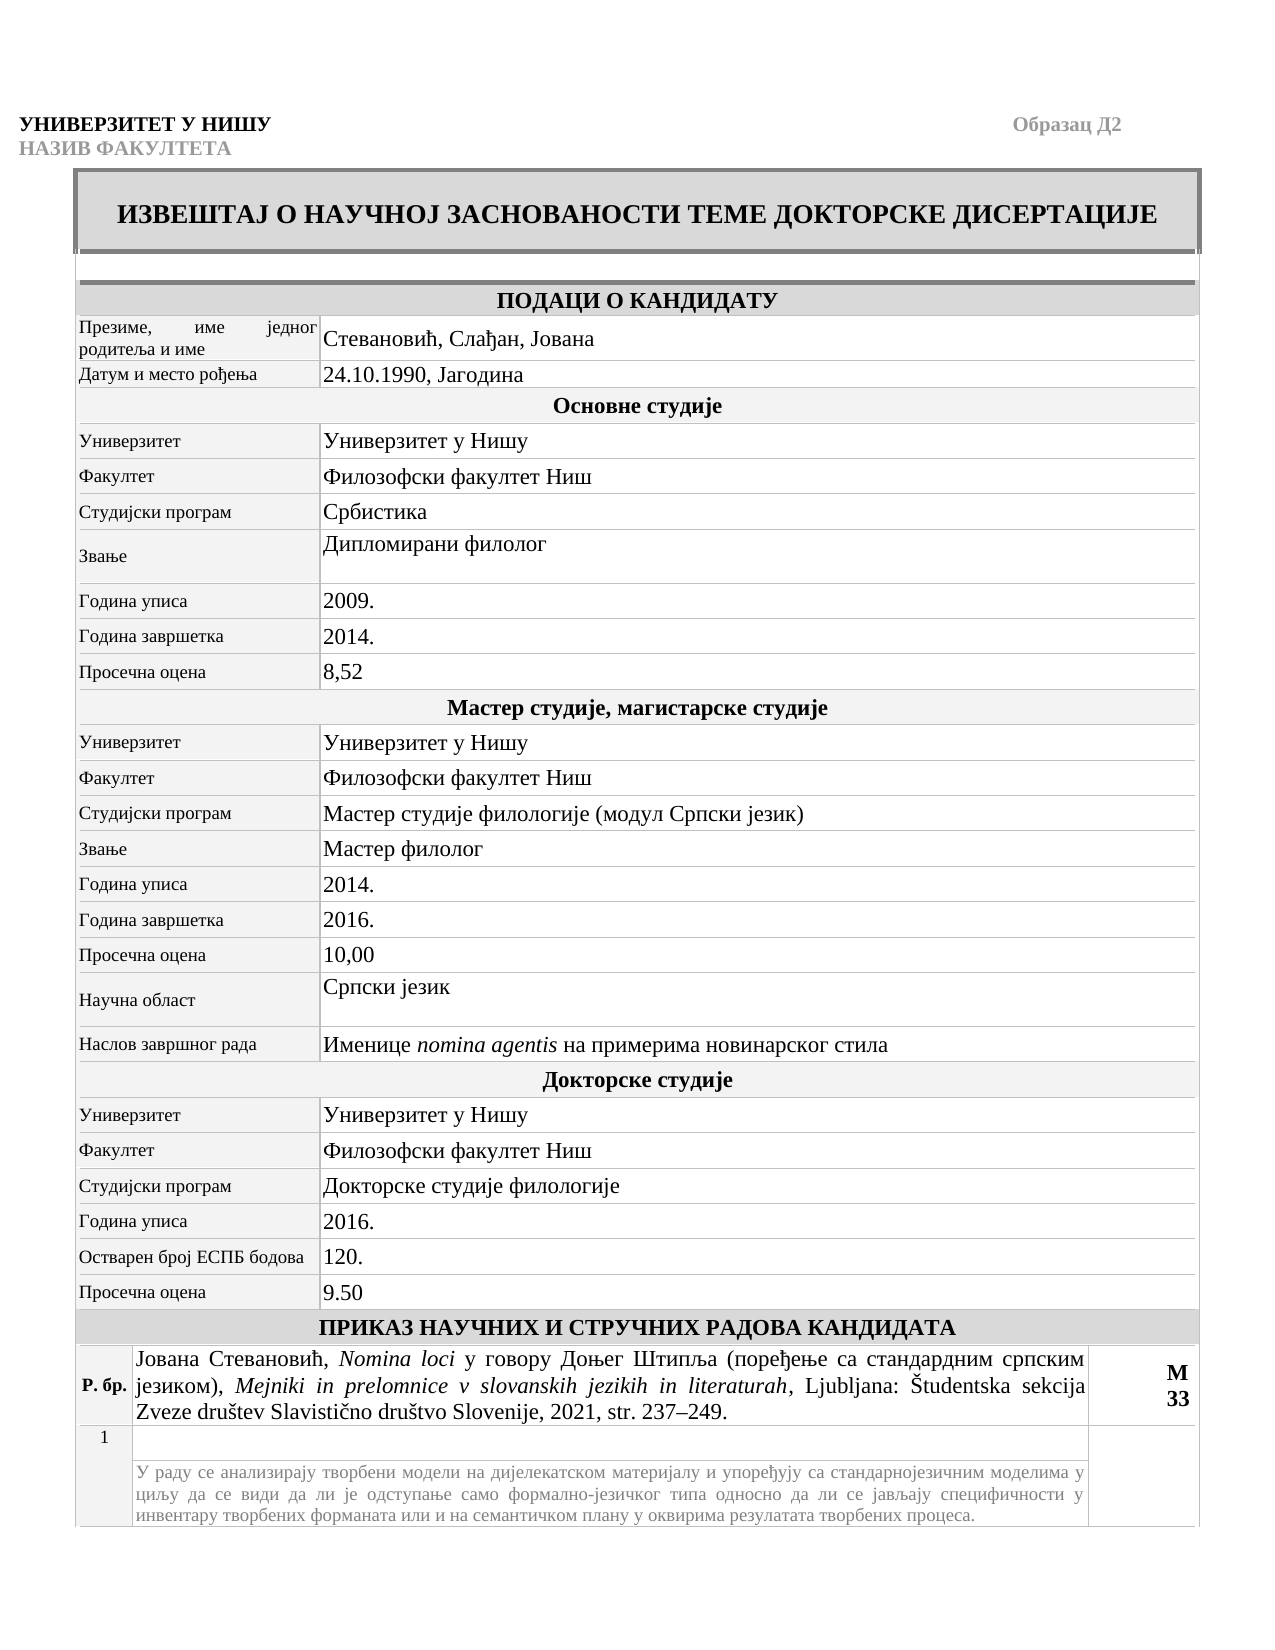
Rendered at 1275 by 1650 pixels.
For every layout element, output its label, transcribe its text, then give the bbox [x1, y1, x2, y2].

table_cell Универзитет у Нишу [321, 423, 1199, 458]
table_cell Просечна оцена [76, 1274, 319, 1309]
table_cell Факултет [76, 760, 319, 795]
table_cell Универзитет [76, 423, 319, 458]
table_cell Година уписа [76, 583, 319, 618]
table_cell 9.50 [321, 1274, 1199, 1309]
table_cell [76, 249, 1199, 280]
table_cell [1089, 1425, 1199, 1526]
table_cell Стевановић, Слађан, Јована [321, 315, 1199, 359]
table_cell Мастер студије филологије (модул Српски језик) [321, 795, 1199, 830]
table_cell Јована Стевановић, Nomina loci у говору Доњег Штипља (поређење са стандардним српским језиком), Mejniki in prelomnice v slovanskih jezikih in literaturah, Ljubljana: Študentska sekcija Zveze društev Slavistično društvo Slovenije, 2021, str. 237–249. [133, 1346, 1088, 1424]
table_cell Просечна оцена [76, 937, 319, 972]
table_cell Звање [76, 830, 319, 866]
table_cell Наслов завршног рада [76, 1026, 319, 1061]
table_cell Универзитет [76, 724, 319, 759]
table_cell Научна област [76, 972, 319, 1026]
table_cell Просечна оцена [76, 653, 319, 689]
table_header ИЗВЕШТАЈ О НАУЧНОЈ ЗАСНОВАНОСТИ ТЕМЕ ДОКТОРСКЕ ДИСЕРТАЦИЈЕ [78, 172, 1197, 249]
table_cell Презиме, име једног родитеља и име [76, 315, 319, 359]
table_cell Остварен број ЕСПБ бодова [76, 1238, 319, 1274]
table_cell Година уписа [76, 866, 319, 901]
table_cell Универзитет у Нишу [321, 724, 1199, 759]
table_cell Година завршетка [76, 901, 319, 937]
table_cell 2009. [321, 583, 1199, 618]
table_cell 120. [321, 1238, 1199, 1274]
table_cell 2014. [321, 618, 1199, 653]
table_cell Датум и место рођења [76, 360, 319, 387]
table_cell Докторске студије филологије [321, 1168, 1199, 1203]
table_cell М33 [1089, 1345, 1199, 1424]
table_cell ПОДАЦИ О КАНДИДАТУ [76, 280, 1199, 315]
table_cell Факултет [76, 1132, 319, 1167]
table_cell 10,00 [321, 937, 1199, 972]
table_cell [133, 1426, 1088, 1460]
table_cell 8,52 [321, 653, 1199, 689]
table_cell Србистика [321, 493, 1199, 529]
table_cell Докторске студије [76, 1061, 1199, 1097]
table_cell Универзитет [76, 1097, 319, 1132]
table_cell 1 [76, 1425, 132, 1526]
table_cell Мастер студије, магистарске студије [76, 689, 1199, 724]
table_cell Основне студије [76, 387, 1199, 422]
table_cell Студијски програм [76, 493, 319, 529]
table_cell Именице nomina agentis на примерима новинарског стила [321, 1026, 1199, 1061]
text УНИВЕРЗИТЕТ У НИШУ Образац Д2 [18, 112, 1249, 136]
table_cell Филозофски факултет Ниш [321, 760, 1199, 795]
table_cell Студијски програм [76, 1168, 319, 1203]
table_cell 24.10.1990, Јагодина [321, 360, 1199, 387]
table_cell У раду се анализирају творбени модели на дијелекатском материјалу и упоређују са стандарнојезичним моделима у циљу да се види да ли је одступање само формално-језичког типа односно да ли се јављају специфичности у инвентару творбених форманата или и на семантичком плану у оквирима резулатата творбених процеса. [133, 1461, 1088, 1526]
table_cell 2016. [321, 901, 1199, 937]
table_cell Филозофски факултет Ниш [321, 458, 1199, 493]
table_cell Дипломирани филолог [321, 529, 1199, 582]
table_cell Универзитет у Нишу [321, 1097, 1199, 1132]
table_cell 2016. [321, 1203, 1199, 1238]
table_cell Звање [76, 529, 319, 582]
table_cell Година уписа [76, 1203, 319, 1238]
table_cell Факултет [76, 458, 319, 493]
table_cell Филозофски факултет Ниш [321, 1132, 1199, 1167]
table_cell Р. бр. [76, 1345, 132, 1424]
table_cell Српски језик [321, 972, 1199, 1026]
table_cell Мастер филолог [321, 830, 1199, 866]
table_cell ПРИКАЗ НАУЧНИХ И СТРУЧНИХ РАДОВА КАНДИДАТА [76, 1309, 1199, 1344]
table_cell Година завршетка [76, 618, 319, 653]
table_cell 2014. [321, 866, 1199, 901]
table_cell Студијски програм [76, 795, 319, 830]
text НАЗИВ ФАКУЛТЕТА [18, 136, 1163, 160]
